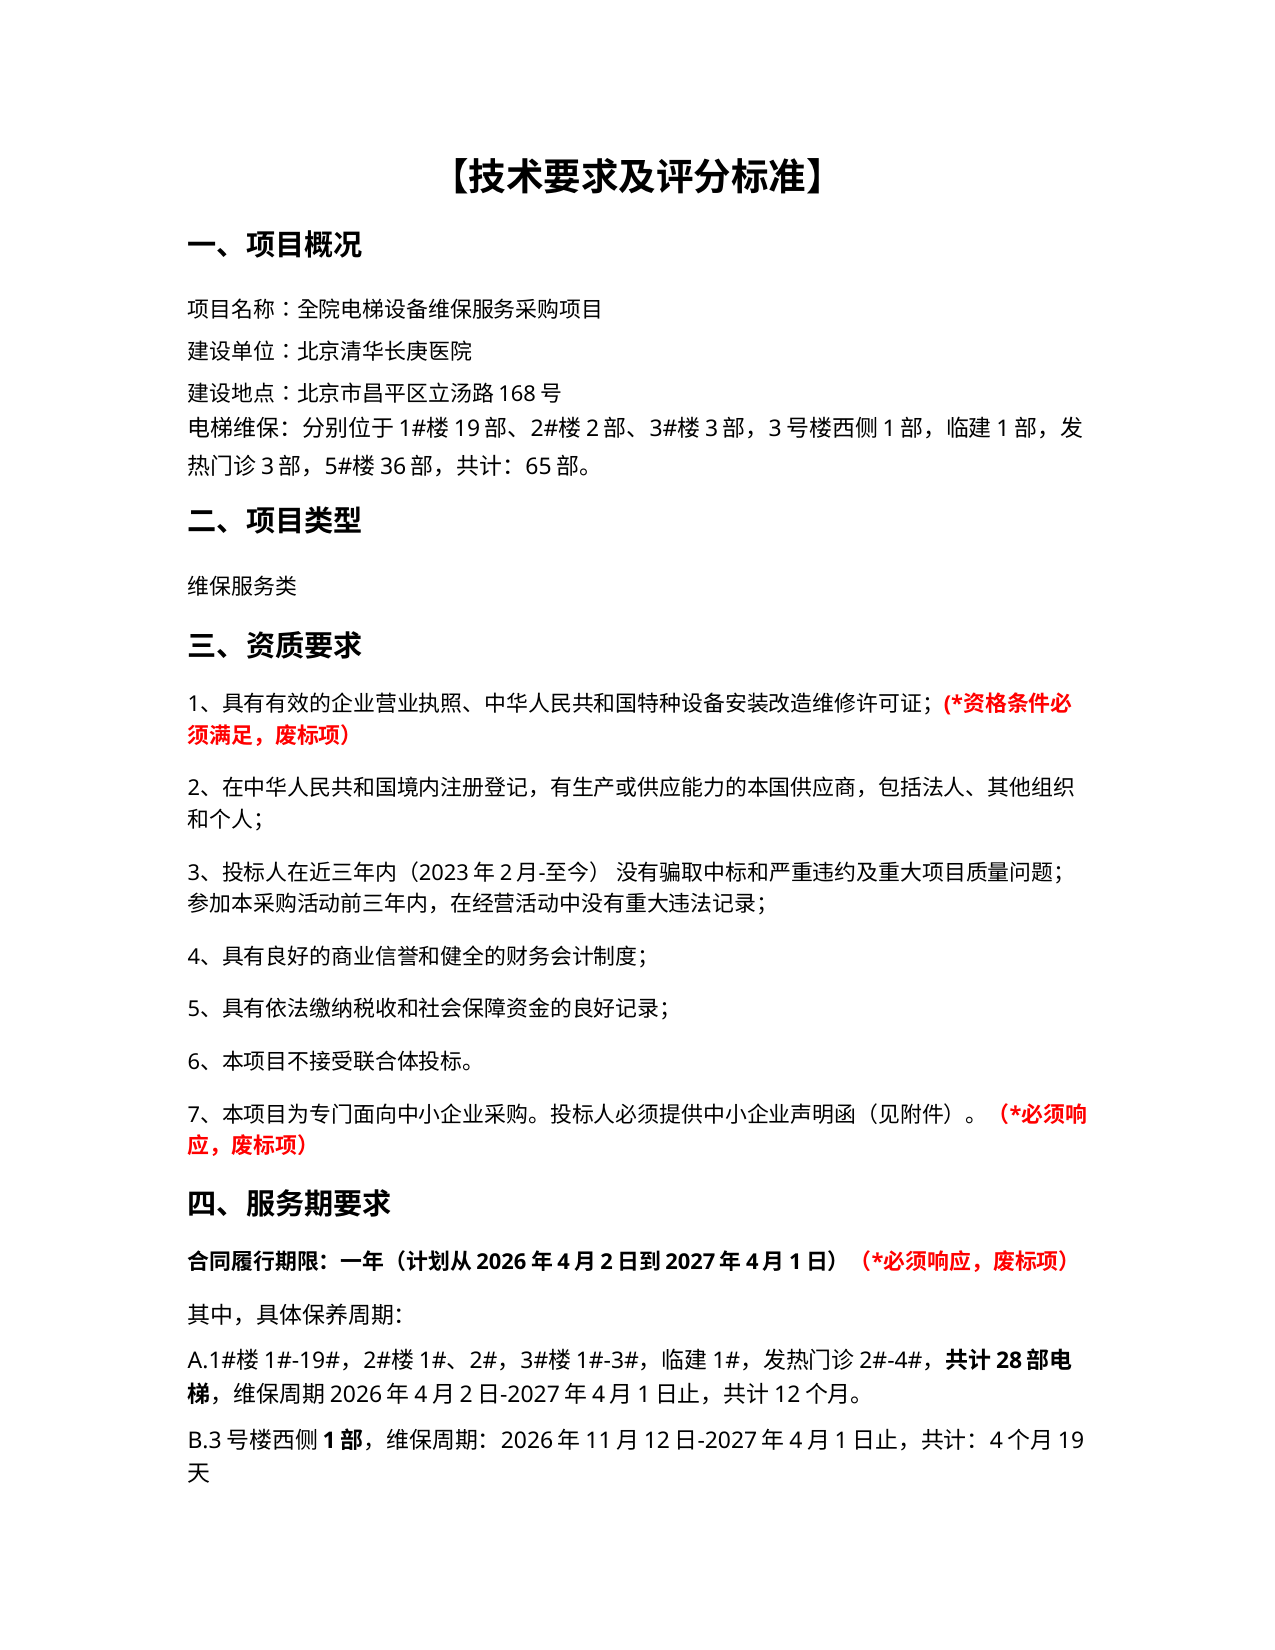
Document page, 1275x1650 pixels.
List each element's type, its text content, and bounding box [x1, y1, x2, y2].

text 建设单位：北京清华长庚医院 [187, 326, 1087, 368]
text 7、本项目为专门面向中小企业采购。投标人必须提供中小企业声明函（见附件）。（*必须响应，废标项） [187, 1097, 1087, 1160]
text 5、具有依法缴纳税收和社会保障资金的良好记录； [187, 991, 1087, 1023]
text 2、在中华人民共和国境内注册登记，有生产或供应能力的本国供应商，包括法人、其他组织和个人； [187, 770, 1087, 834]
text A.1#楼1#-19#，2#楼1#、2#，3#楼1#-3#，临建1#，发热门诊2#-4#，共计28部电梯，维保周期2026年4月2日-2027年4月1日止，共计12个月。 [187, 1342, 1087, 1409]
text 项目名称：全院电梯设备维保服务采购项目 [187, 284, 1087, 326]
text 1、具有有效的企业营业执照、中华人民共和国特种设备安装改造维修许可证；(*资格条件必须满足，废标项） [187, 686, 1087, 749]
text B.3号楼西侧1部，维保周期：2026年11月12日-2027年4月1日止，共计：4个月19天 [187, 1421, 1087, 1488]
text 3、投标人在近三年内（2023年2月-至今） 没有骗取中标和严重违约及重大项目质量问题；参加本采购活动前三年内，在经营活动中没有重大违法记录； [187, 854, 1087, 918]
text 其中，具体保养周期： [187, 1297, 1087, 1330]
text 电梯维保：分别位于1#楼19部、2#楼2部、3#楼3部，3号楼西侧1部，临建1部，发热门诊3部，5#楼36部，共计：65部。 [187, 409, 1087, 481]
list 项目类型 [187, 498, 1087, 540]
text 4、具有良好的商业信誉和健全的财务会计制度； [187, 939, 1087, 971]
list 维保服务类 [187, 561, 1087, 603]
text 三、资质要求 [187, 623, 1087, 665]
text 四、服务期要求 [187, 1181, 1087, 1223]
text 【技术要求及评分标准】 [187, 150, 1087, 201]
text 6、本项目不接受联合体投标。 [187, 1044, 1087, 1076]
text 建设地点：北京市昌平区立汤路168号 [187, 368, 1087, 409]
text 合同履行期限：一年（计划从2026年4月2日到2027年4月1日）（*必须响应，废标项） [187, 1244, 1087, 1276]
text 一、项目概况 [187, 222, 1087, 263]
